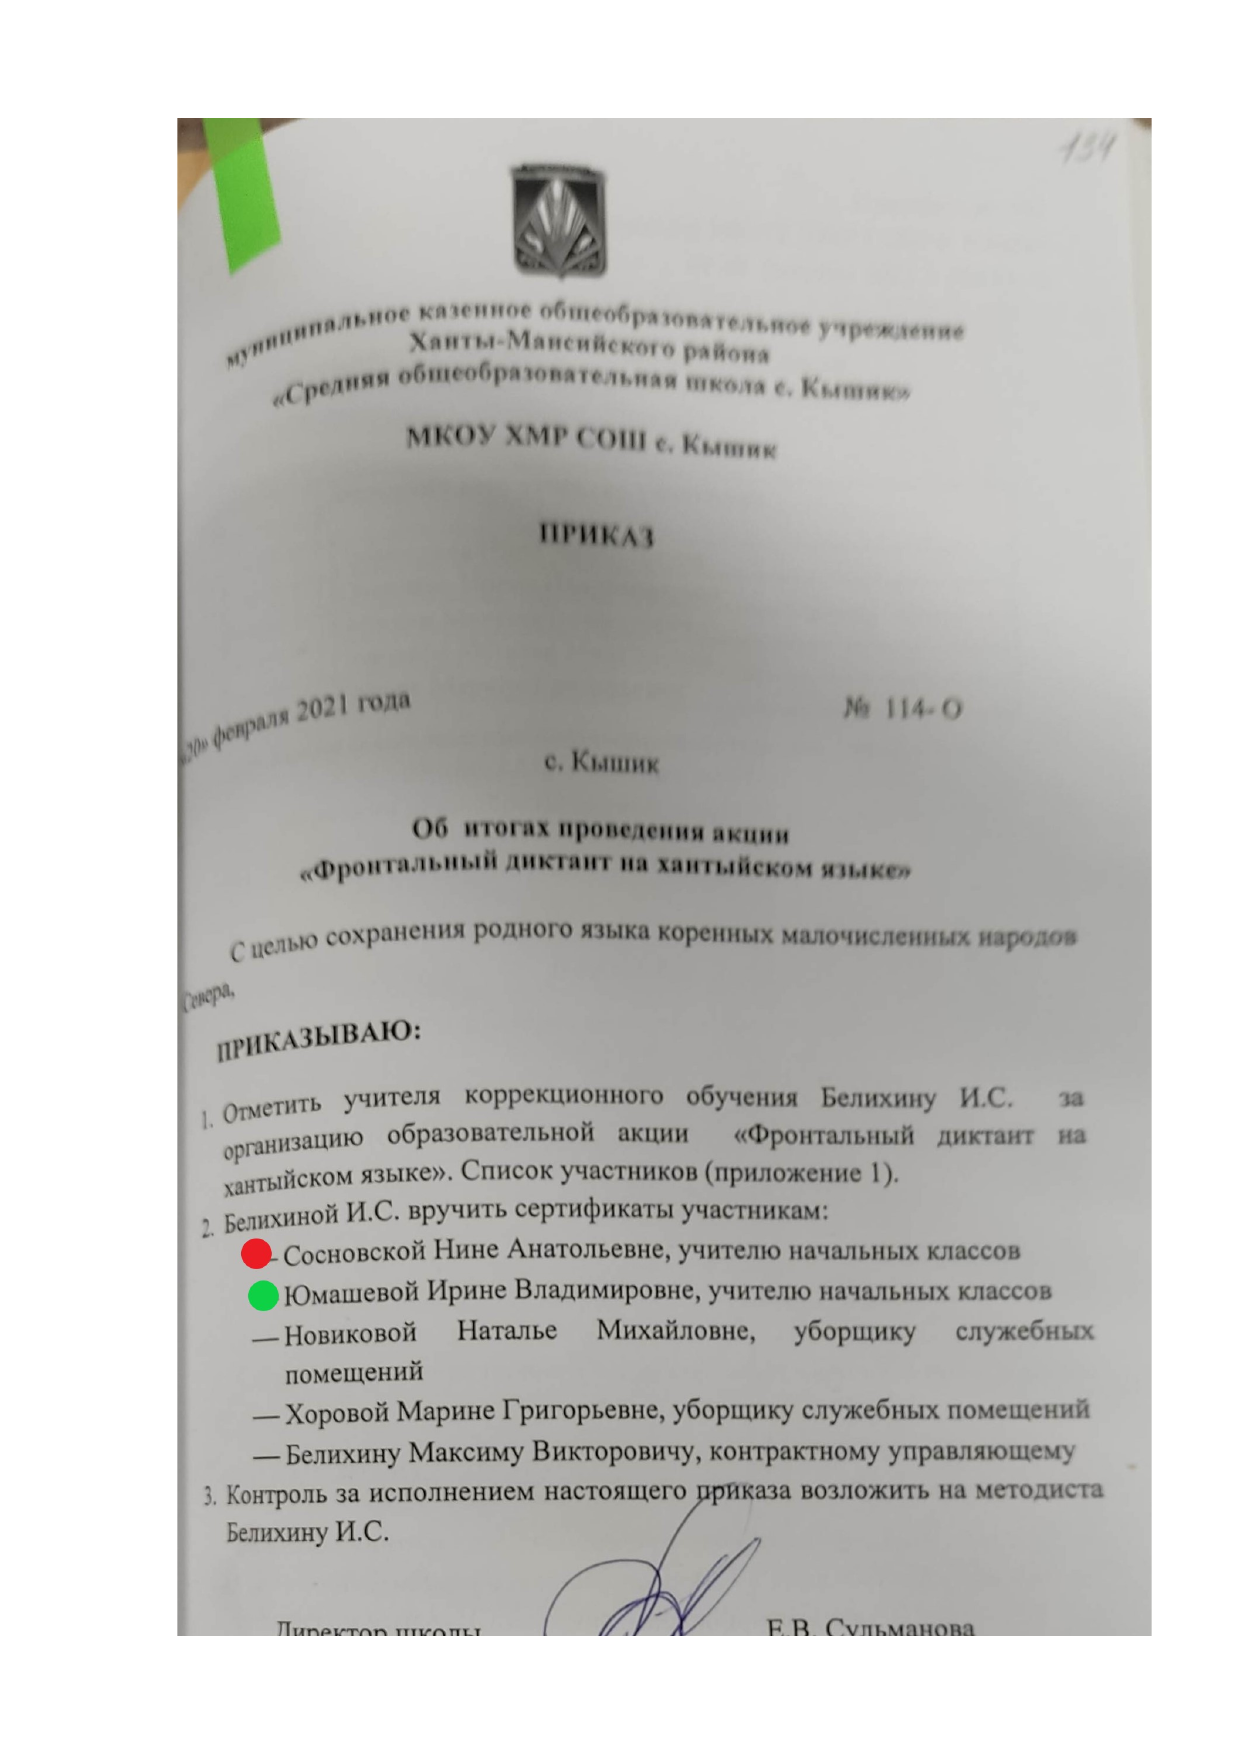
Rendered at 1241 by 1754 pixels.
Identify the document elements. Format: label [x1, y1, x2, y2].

picture [177, 118, 1152, 1636]
